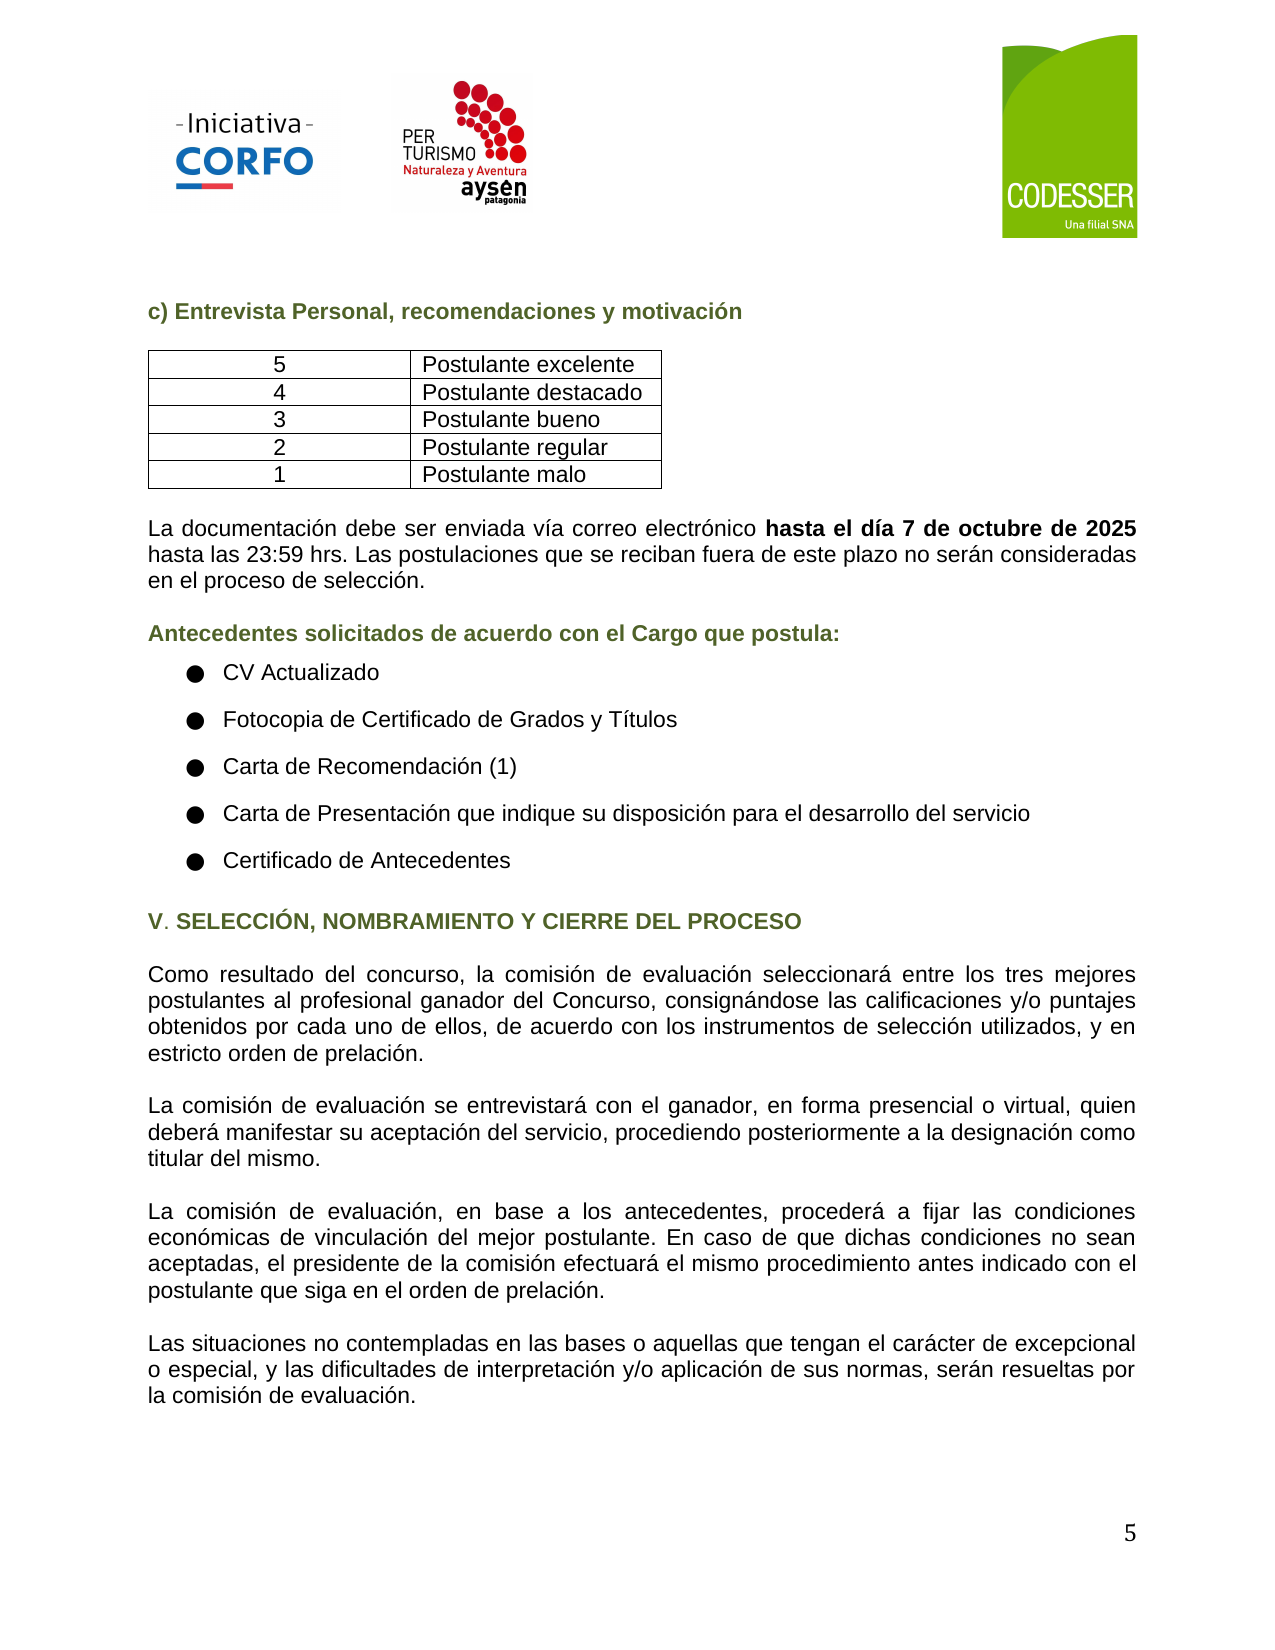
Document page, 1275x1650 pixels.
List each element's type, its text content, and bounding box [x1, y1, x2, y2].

picture [1002, 35, 1138, 238]
table_cell 4 [149, 379, 410, 405]
table_cell Postulante destacado [411, 379, 661, 405]
picture [391, 73, 534, 213]
table_cell Postulante malo [411, 461, 661, 487]
table_cell Postulante bueno [411, 406, 661, 433]
text Antecedentes solicitados de acuerdo con el Cargo que postula: [148, 620, 1137, 647]
text c) Entrevista Personal, recomendaciones y motivación [148, 298, 1137, 324]
list Carta de Presentación que indique su disposición para el desarrollo del servicio [185, 787, 1137, 834]
list Carta de Recomendación (1) [185, 741, 1137, 787]
table_header Postulante excelente [411, 351, 661, 378]
list Fotocopia de Certificado de Grados y Títulos [185, 693, 1137, 741]
text Las situaciones no contempladas en las bases o aquellas que tengan el carácter de excepcional o especial, y las dificultades de interpretación y/o aplicación de sus normas, serán resueltas por la comisión de evaluación. [148, 1329, 1137, 1408]
text La comisión de evaluación se entrevistará con el ganador, en forma presencial o virtual, quien deberá manifestar su aceptación del servicio, procediendo posteriormente a la designación como titular del mismo. [148, 1092, 1137, 1171]
table_header 5 [149, 351, 410, 378]
table_cell 1 [149, 461, 410, 487]
table_cell 2 [149, 434, 410, 460]
text Como resultado del concurso, la comisión de evaluación seleccionará entre los tres mejores postulantes al profesional ganador del Concurso, consignándose las calificaciones y/o puntajes obtenidos por cada uno de ellos, de acuerdo con los instrumentos de selección utilizados, y en estricto orden de prelación. [148, 961, 1137, 1066]
text La documentación debe ser enviada vía correo electrónico hasta el día 7 de octubre de 2025 hasta las 23:59 hrs. Las postulaciones que se reciban fuera de este plazo no serán consideradas en el proceso de selección. [148, 515, 1137, 594]
table_cell Postulante regular [411, 434, 661, 460]
list CV Actualizado [185, 647, 1137, 693]
text V. SELECCIÓN, NOMBRAMIENTO Y CIERRE DEL PROCESO [148, 908, 1137, 934]
picture [147, 89, 342, 213]
table_cell 3 [149, 406, 410, 433]
text La comisión de evaluación, en base a los antecedentes, procederá a fijar las condiciones económicas de vinculación del mejor postulante. En caso de que dichas condiciones no sean aceptadas, el presidente de la comisión efectuará el mismo procedimiento antes indicado con el postulante que siga en el orden de prelación. [148, 1198, 1137, 1303]
list Certificado de Antecedentes [185, 834, 1137, 881]
